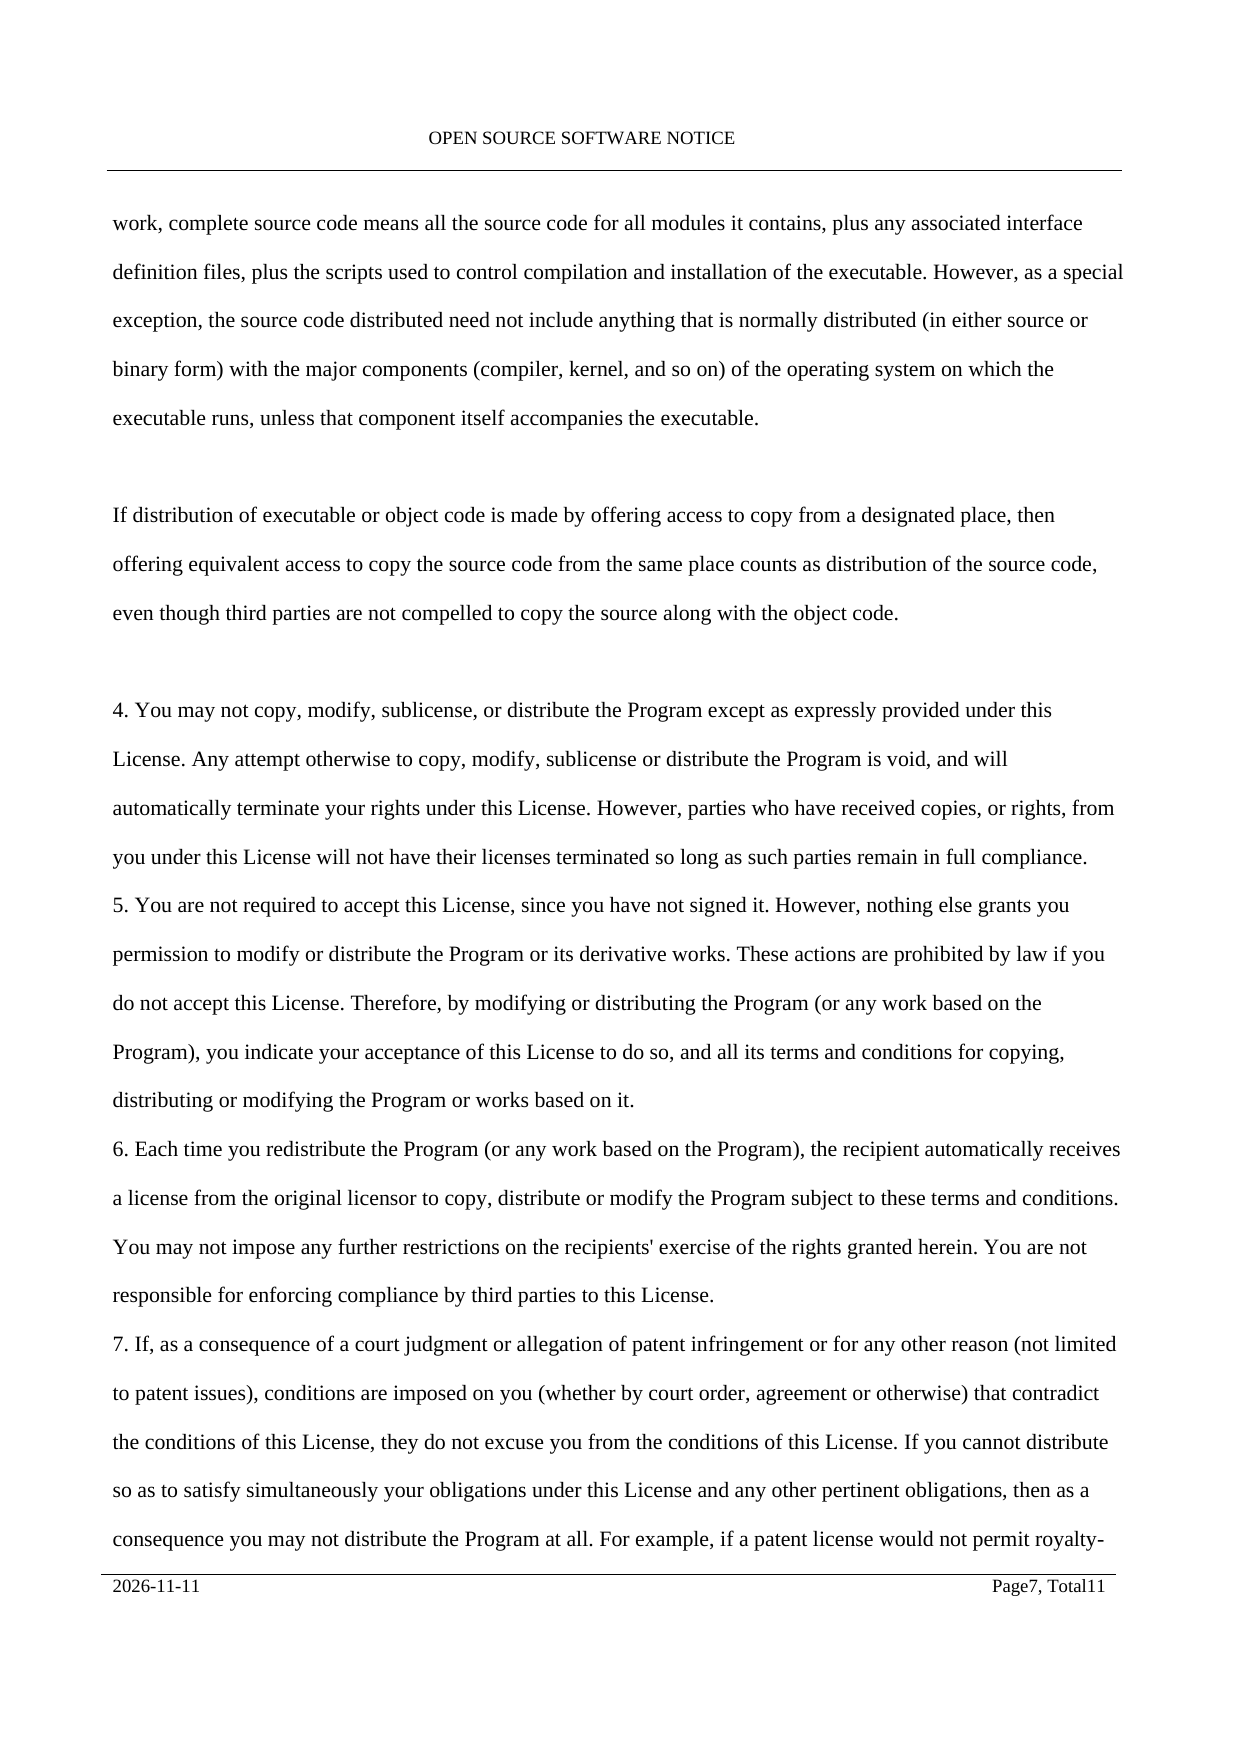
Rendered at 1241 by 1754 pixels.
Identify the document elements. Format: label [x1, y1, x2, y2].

text [112, 206, 1128, 1555]
